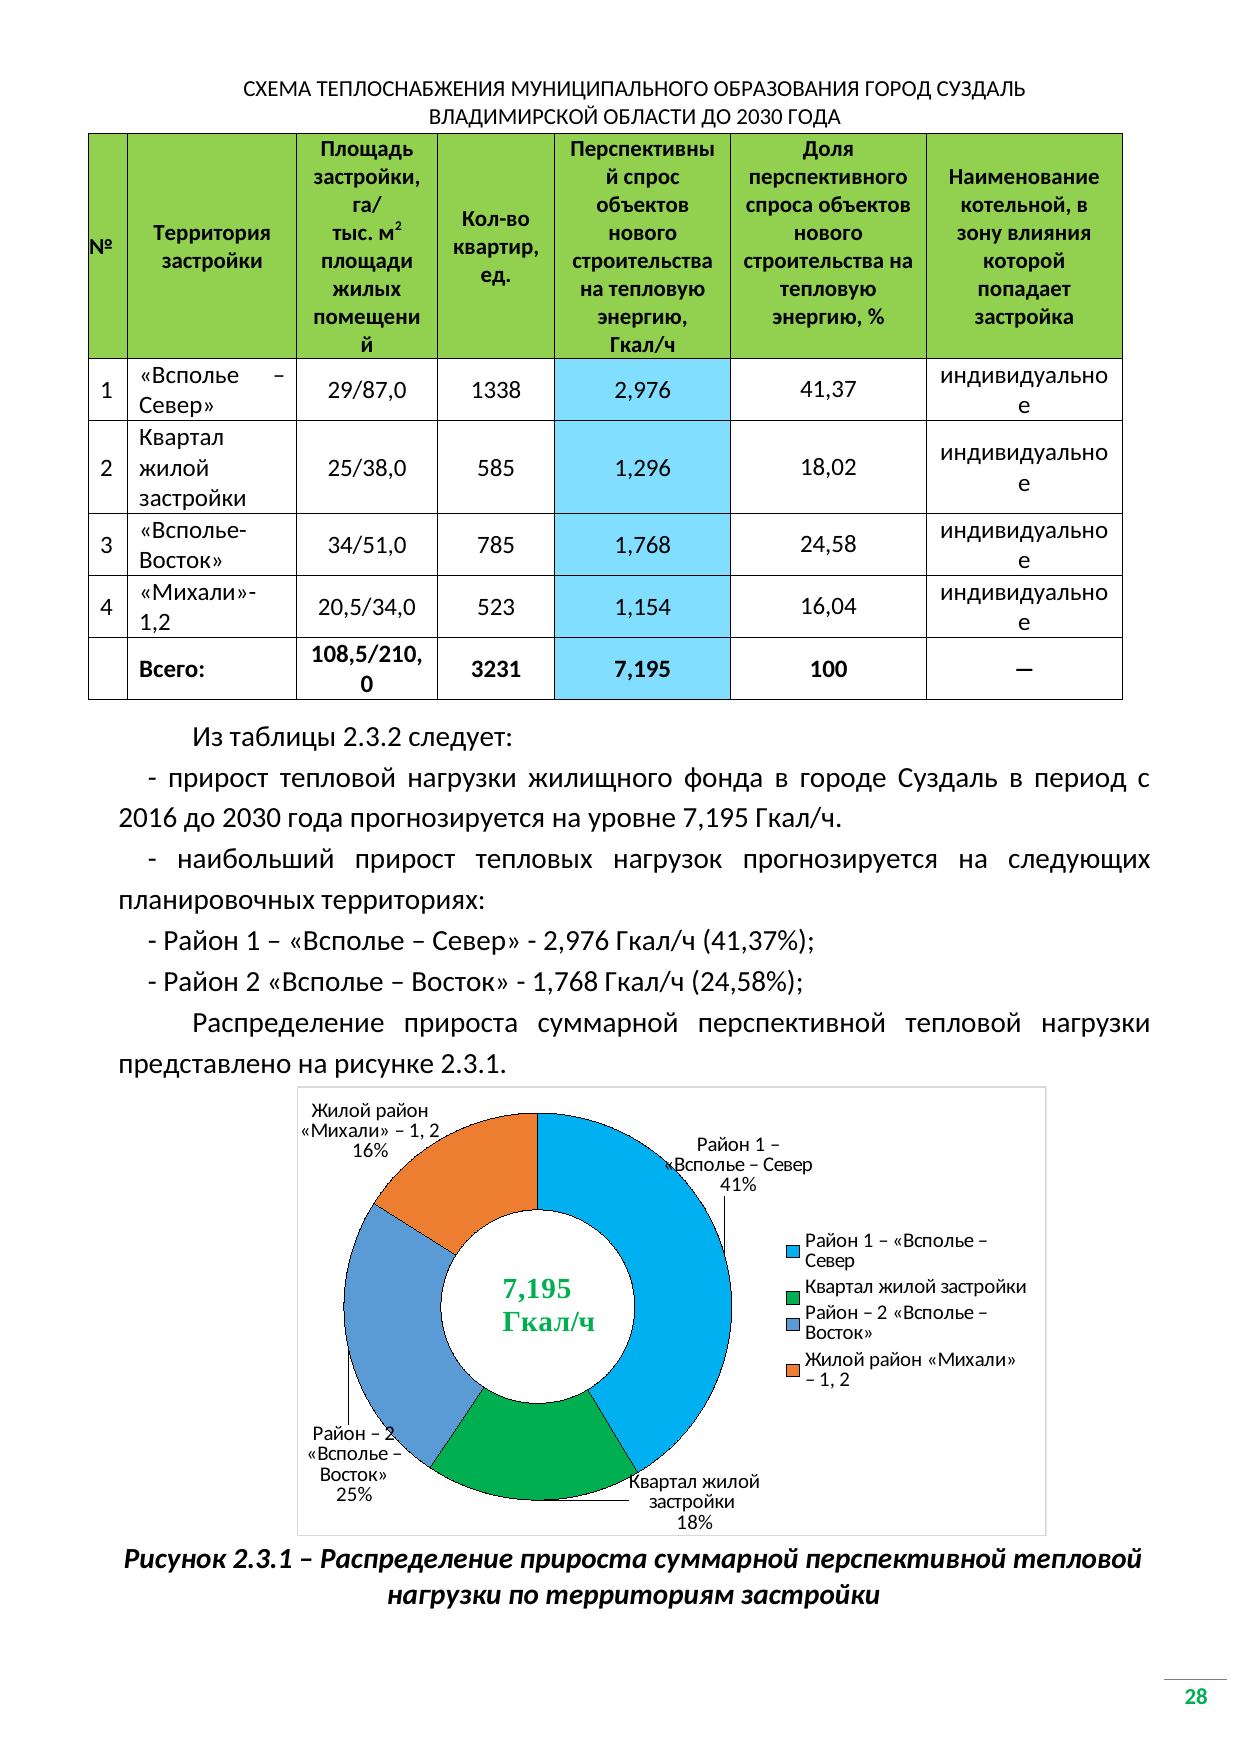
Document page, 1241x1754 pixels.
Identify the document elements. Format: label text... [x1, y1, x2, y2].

table_cell 4 [89, 576, 127, 637]
table_cell Квартал жилой застройки [128, 421, 296, 513]
table_cell индивидуальное [927, 514, 1122, 575]
table_cell Всего: [128, 638, 296, 699]
table_header Площадь застройки, га/ тыс. м2 площади жилых помещений [297, 134, 437, 358]
table_cell индивидуальное [927, 421, 1122, 513]
text Распределение прироста суммарной перспективной тепловой нагрузки представлено на рисунке 2.3.1. [118, 1004, 1152, 1081]
table_cell 24,58 [731, 514, 926, 575]
table_header Перспективный спрос объектов нового строительства на тепловую энергию, Гкал/ч [555, 134, 730, 358]
table_cell «Михали»-1,2 [128, 576, 296, 637]
table_cell 34/51,0 [297, 514, 437, 575]
table_cell [89, 638, 127, 699]
table_header Кол-во квартир, ед. [438, 134, 554, 358]
table_cell 785 [438, 514, 554, 575]
text - прирост тепловой нагрузки жилищного фонда в городе Суздаль в период с 2016 до 2030 года прогнозируется на уровне 7,195 Гкал/ч. [118, 759, 1152, 835]
table_cell 7,195 [555, 638, 730, 699]
table_cell 1,296 [555, 421, 730, 513]
table_cell 100 [731, 638, 926, 699]
table_cell 2,976 [555, 359, 730, 420]
table_cell 18,02 [731, 421, 926, 513]
table_cell 1338 [438, 359, 554, 420]
table_cell 2 [89, 421, 127, 513]
table_cell индивидуальное [927, 576, 1122, 637]
table_cell 3 [89, 514, 127, 575]
table_cell 29/87,0 [297, 359, 437, 420]
table_cell 41,37 [731, 359, 926, 420]
table_cell ― [927, 638, 1122, 699]
text - Район 2 «Всполье – Восток» - 1,768 Гкал/ч (24,58%); [118, 963, 1152, 999]
table_cell 1 [89, 359, 127, 420]
table_cell индивидуальное [927, 359, 1122, 420]
table_cell «Всполье-Восток» [128, 514, 296, 575]
table_cell 20,5/34,0 [297, 576, 437, 637]
table_cell 1,154 [555, 576, 730, 637]
table_cell 16,04 [731, 576, 926, 637]
table_cell 523 [438, 576, 554, 637]
text - Район 1 – «Всполье – Север» - 2,976 Гкал/ч (41,37%); [118, 922, 1152, 958]
text - наибольший прирост тепловых нагрузок прогнозируется на следующих планировочных территориях: [118, 841, 1152, 917]
table_cell 585 [438, 421, 554, 513]
table_cell 3231 [438, 638, 554, 699]
table_cell «Всполье – Север» [128, 359, 296, 420]
table_header Территория застройки [128, 134, 296, 358]
table_cell 108,5/210,0 [297, 638, 437, 699]
table_header Доля перспективного спроса объектов нового строительства на тепловую энергию, % [731, 134, 926, 358]
table_cell 25/38,0 [297, 421, 437, 513]
table_header № [89, 134, 127, 358]
table_cell 1,768 [555, 514, 730, 575]
table_header Наименование котельной, в зону влияния которой попадает застройка [927, 134, 1122, 358]
text Из таблицы 2.3.2 следует: [118, 718, 1152, 753]
text Рисунок 2.3.1 – Распределение прироста суммарной перспективной тепловой нагрузки по территориям застройки [118, 1540, 1152, 1612]
